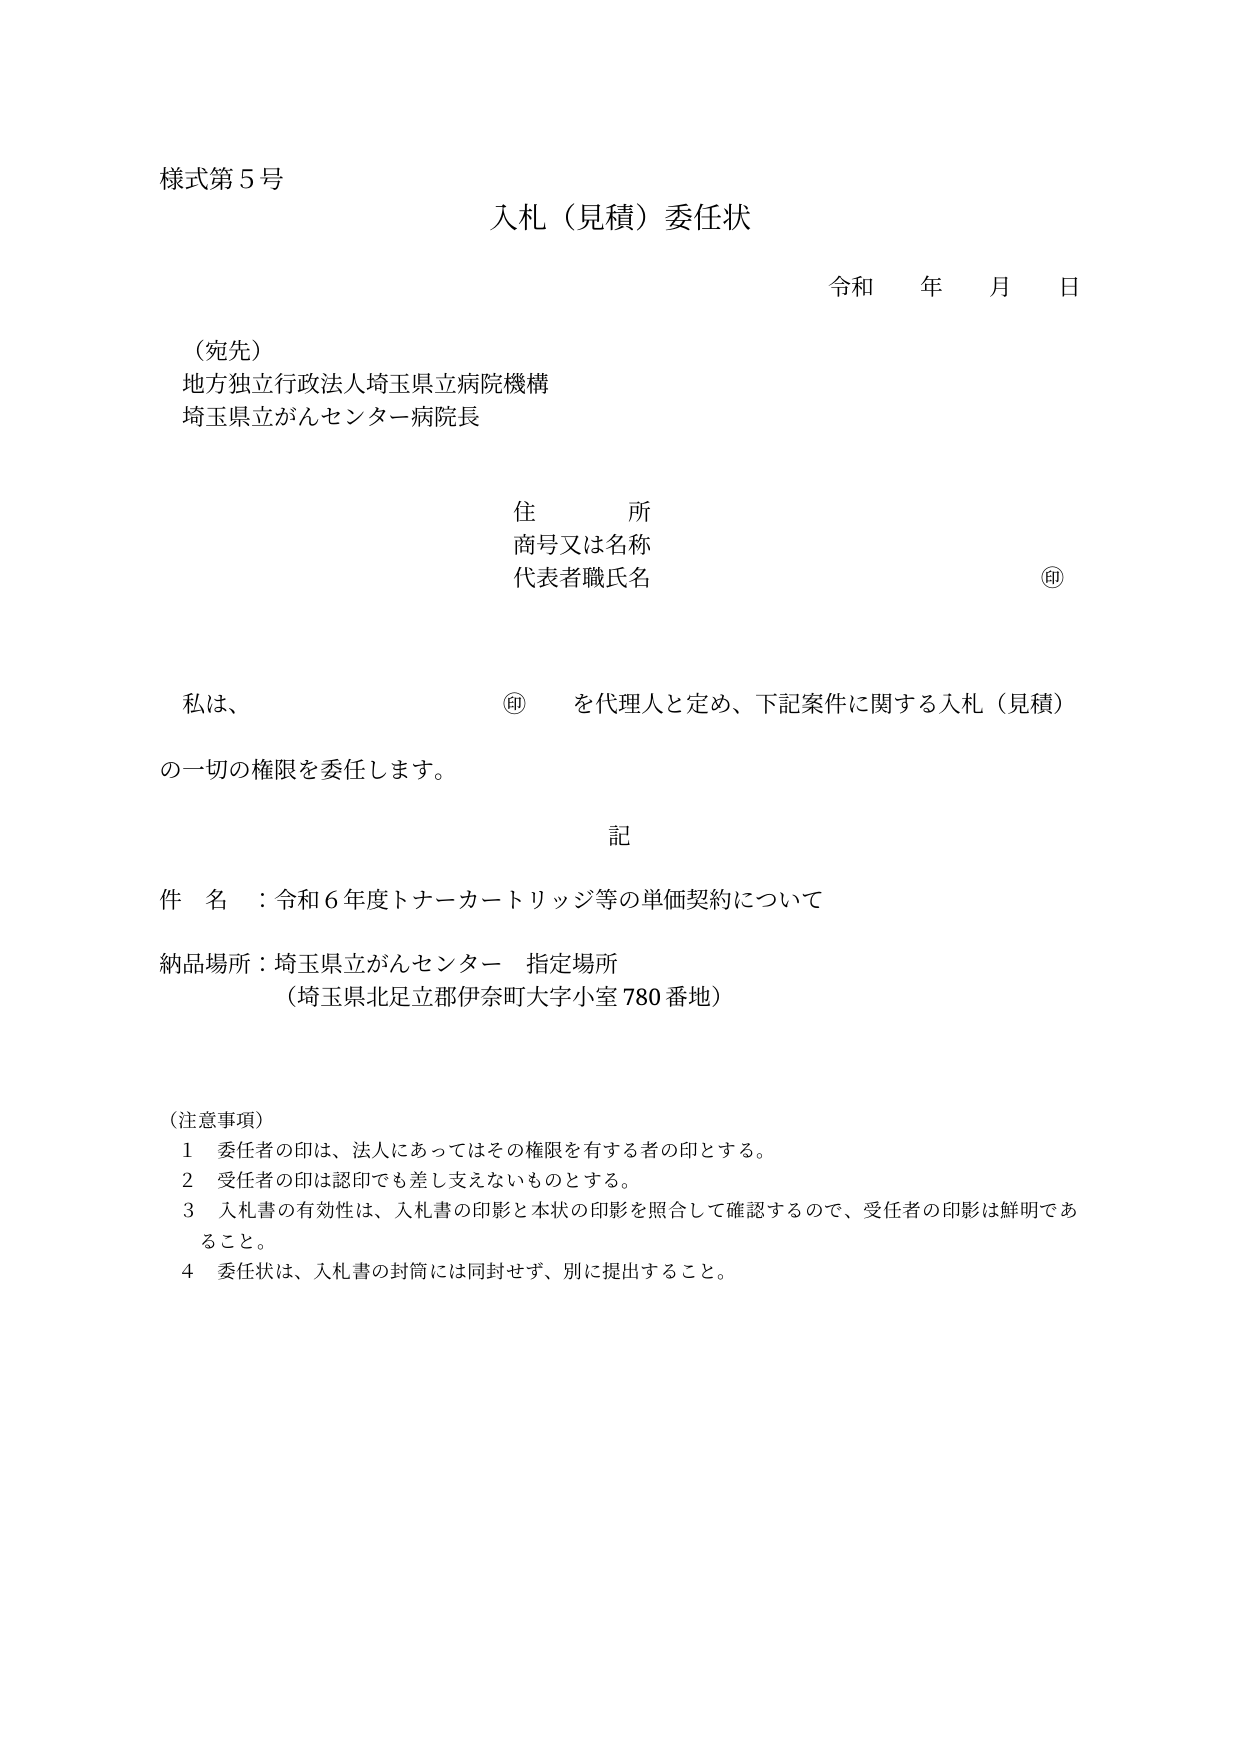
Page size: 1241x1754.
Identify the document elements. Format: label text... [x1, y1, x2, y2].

text ３ 入札書の有効性は、入札書の印影と本状の印影を照合して確認するので、受任者の印影は鮮明であること。 [159, 1194, 1081, 1254]
text ２ 受任者の印は認印でも差し支えないものとする。 [159, 1163, 1081, 1194]
text 商号又は名称 [514, 527, 1081, 560]
text 様式第５号 [159, 159, 1081, 195]
text 住 所 [514, 494, 1081, 527]
text 埼玉県立がんセンター病院長 [159, 398, 1081, 431]
text 納品場所：埼玉県立がんセンター 指定場所 [159, 946, 1081, 979]
text １ 委任者の印は、法人にあってはその権限を有する者の印とする。 [159, 1133, 1081, 1163]
text 地方独立行政法人埼玉県立病院機構 [159, 366, 1081, 398]
text 令和 年 月 日 [159, 268, 1081, 301]
text （注意事項） [159, 1103, 1081, 1133]
text 記 [159, 818, 1081, 851]
text ４ 委任状は、入札書の封筒には同封せず、別に提出すること。 [159, 1254, 1081, 1284]
text 代表者職氏名 ㊞ [514, 560, 1081, 593]
text （埼玉県北足立郡伊奈町大字小室780番地） [159, 979, 1081, 1012]
text 私は、 ㊞ を代理人と定め、下記案件に関する入札（見積）の一切の権限を委任します。 [159, 686, 1081, 785]
text （宛先） [159, 333, 1081, 366]
text 入札（見積）委任状 [159, 195, 1081, 237]
text 件 名 ：令和６年度トナーカートリッジ等の単価契約について [159, 882, 1081, 915]
